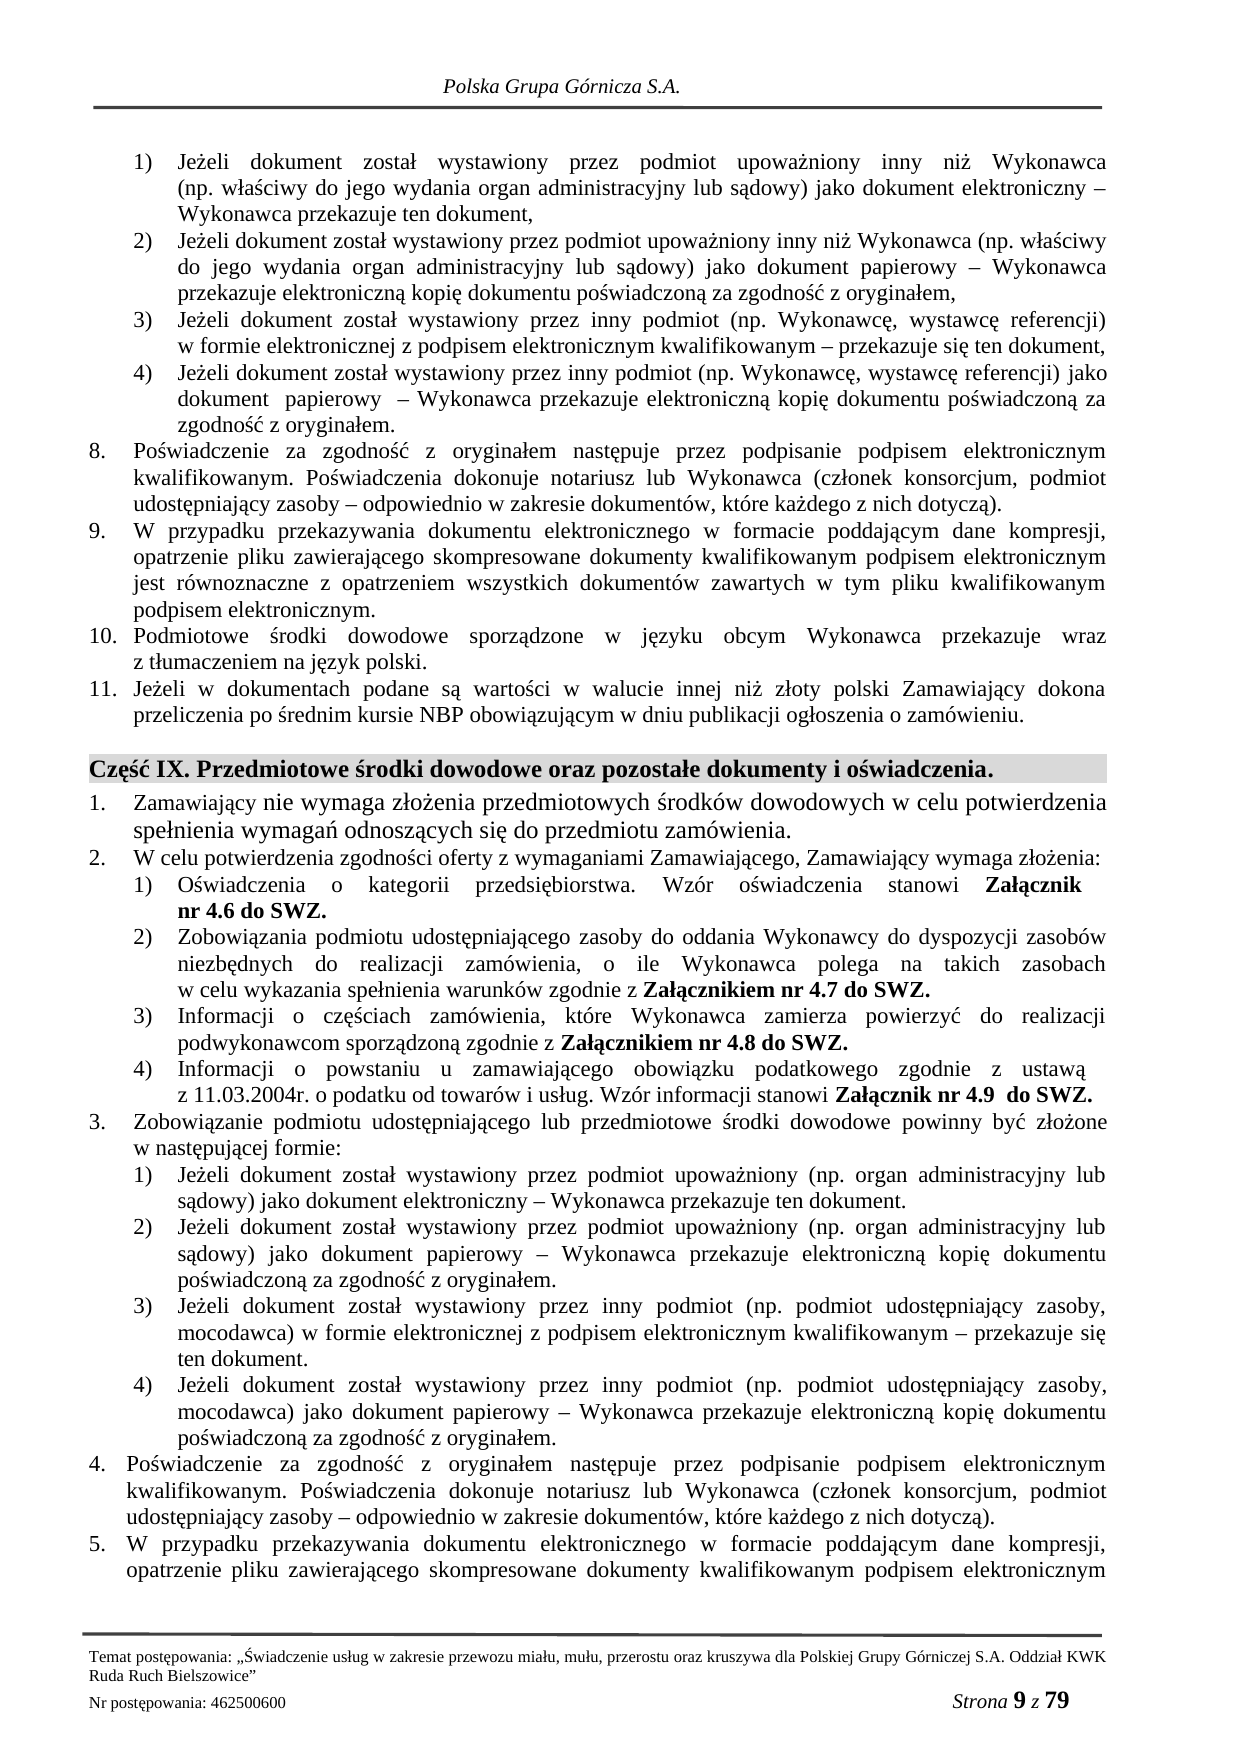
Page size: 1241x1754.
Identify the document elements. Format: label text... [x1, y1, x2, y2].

list Oświadczenia o kategorii przedsiębiorstwa. Wzór oświadczenia stanowi Załącznik nr 4.6 do SWZ. [133, 871, 1107, 923]
list Zobowiązania podmiotu udostępniającego zasoby do oddania Wykonawcy do dyspozycji zasobów niezbędnych do realizacji zamówienia, o ile Wykonawca polega na takich zasobach w celu wykazania spełnienia warunków zgodnie z Załącznikiem nr 4.7 do SWZ. [133, 923, 1107, 1002]
list Jeżeli dokument został wystawiony przez inny podmiot (np. podmiot udostępniający zasoby, mocodawca) w formie elektronicznej z podpisem elektronicznym kwalifikowanym – przekazuje się ten dokument. [133, 1292, 1107, 1371]
list Jeżeli dokument został wystawiony przez podmiot upoważniony inny niż Wykonawca (np. właściwy do jego wydania organ administracyjny lub sądowy) jako dokument elektroniczny – Wykonawca przekazuje ten dokument, [133, 148, 1107, 227]
list Jeżeli w dokumentach podane są wartości w walucie innej niż złoty polski Zamawiający dokona przeliczenia po średnim kursie NBP obowiązującym w dniu publikacji ogłoszenia o zamówieniu. [89, 675, 1107, 727]
list Zamawiający nie wymaga złożenia przedmiotowych środków dowodowych w celu potwierdzenia spełnienia wymagań odnoszących się do przedmiotu zamówienia. [89, 787, 1107, 844]
list Informacji o powstaniu u zamawiającego obowiązku podatkowego zgodnie z ustawą z 11.03.2004r. o podatku od towarów i usług. Wzór informacji stanowi Załącznik nr 4.9 do SWZ. [133, 1055, 1107, 1108]
list Podmiotowe środki dowodowe sporządzone w języku obcym Wykonawca przekazuje wraz z tłumaczeniem na język polski. [89, 622, 1107, 675]
list Jeżeli dokument został wystawiony przez inny podmiot (np. Wykonawcę, wystawcę referencji) jako dokument papierowy – Wykonawca przekazuje elektroniczną kopię dokumentu poświadczoną za zgodność z oryginałem. [133, 358, 1107, 438]
list Poświadczenie za zgodność z oryginałem następuje przez podpisanie podpisem elektronicznym kwalifikowanym. Poświadczenia dokonuje notariusz lub Wykonawca (członek konsorcjum, podmiot udostępniający zasoby – odpowiednio w zakresie dokumentów, które każdego z nich dotyczą). [89, 1451, 1107, 1529]
list W celu potwierdzenia zgodności oferty z wymaganiami Zamawiającego, Zamawiający wymaga złożenia: [89, 844, 1107, 871]
list Jeżeli dokument został wystawiony przez podmiot upoważniony (np. organ administracyjny lub sądowy) jako dokument elektroniczny – Wykonawca przekazuje ten dokument. [133, 1161, 1107, 1213]
list Jeżeli dokument został wystawiony przez podmiot upoważniony inny niż Wykonawca (np. właściwy do jego wydania organ administracyjny lub sądowy) jako dokument papierowy – Wykonawca przekazuje elektroniczną kopię dokumentu poświadczoną za zgodność z oryginałem, [133, 227, 1107, 306]
list Jeżeli dokument został wystawiony przez inny podmiot (np. Wykonawcę, wystawcę referencji) w formie elektronicznej z podpisem elektronicznym kwalifikowanym – przekazuje się ten dokument, [133, 306, 1107, 358]
list Jeżeli dokument został wystawiony przez podmiot upoważniony (np. organ administracyjny lub sądowy) jako dokument papierowy – Wykonawca przekazuje elektroniczną kopię dokumentu poświadczoną za zgodność z oryginałem. [133, 1213, 1107, 1292]
list Zobowiązanie podmiotu udostępniającego lub przedmiotowe środki dowodowe powinny być złożone w następującej formie: [89, 1108, 1107, 1161]
list Informacji o częściach zamówienia, które Wykonawca zamierza powierzyć do realizacji podwykonawcom sporządzoną zgodnie z Załącznikiem nr 4.8 do SWZ. [133, 1002, 1107, 1055]
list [89, 1529, 1107, 1582]
list Jeżeli dokument został wystawiony przez inny podmiot (np. podmiot udostępniający zasoby, mocodawca) jako dokument papierowy – Wykonawca przekazuje elektroniczną kopię dokumentu poświadczoną za zgodność z oryginałem. [133, 1371, 1107, 1451]
subtitle Część IX. Przedmiotowe środki dowodowe oraz pozostałe dokumenty i oświadczenia. [89, 754, 1107, 783]
list Poświadczenie za zgodność z oryginałem następuje przez podpisanie podpisem elektronicznym kwalifikowanym. Poświadczenia dokonuje notariusz lub Wykonawca (członek konsorcjum, podmiot udostępniający zasoby – odpowiednio w zakresie dokumentów, które każdego z nich dotyczą). [89, 438, 1107, 517]
